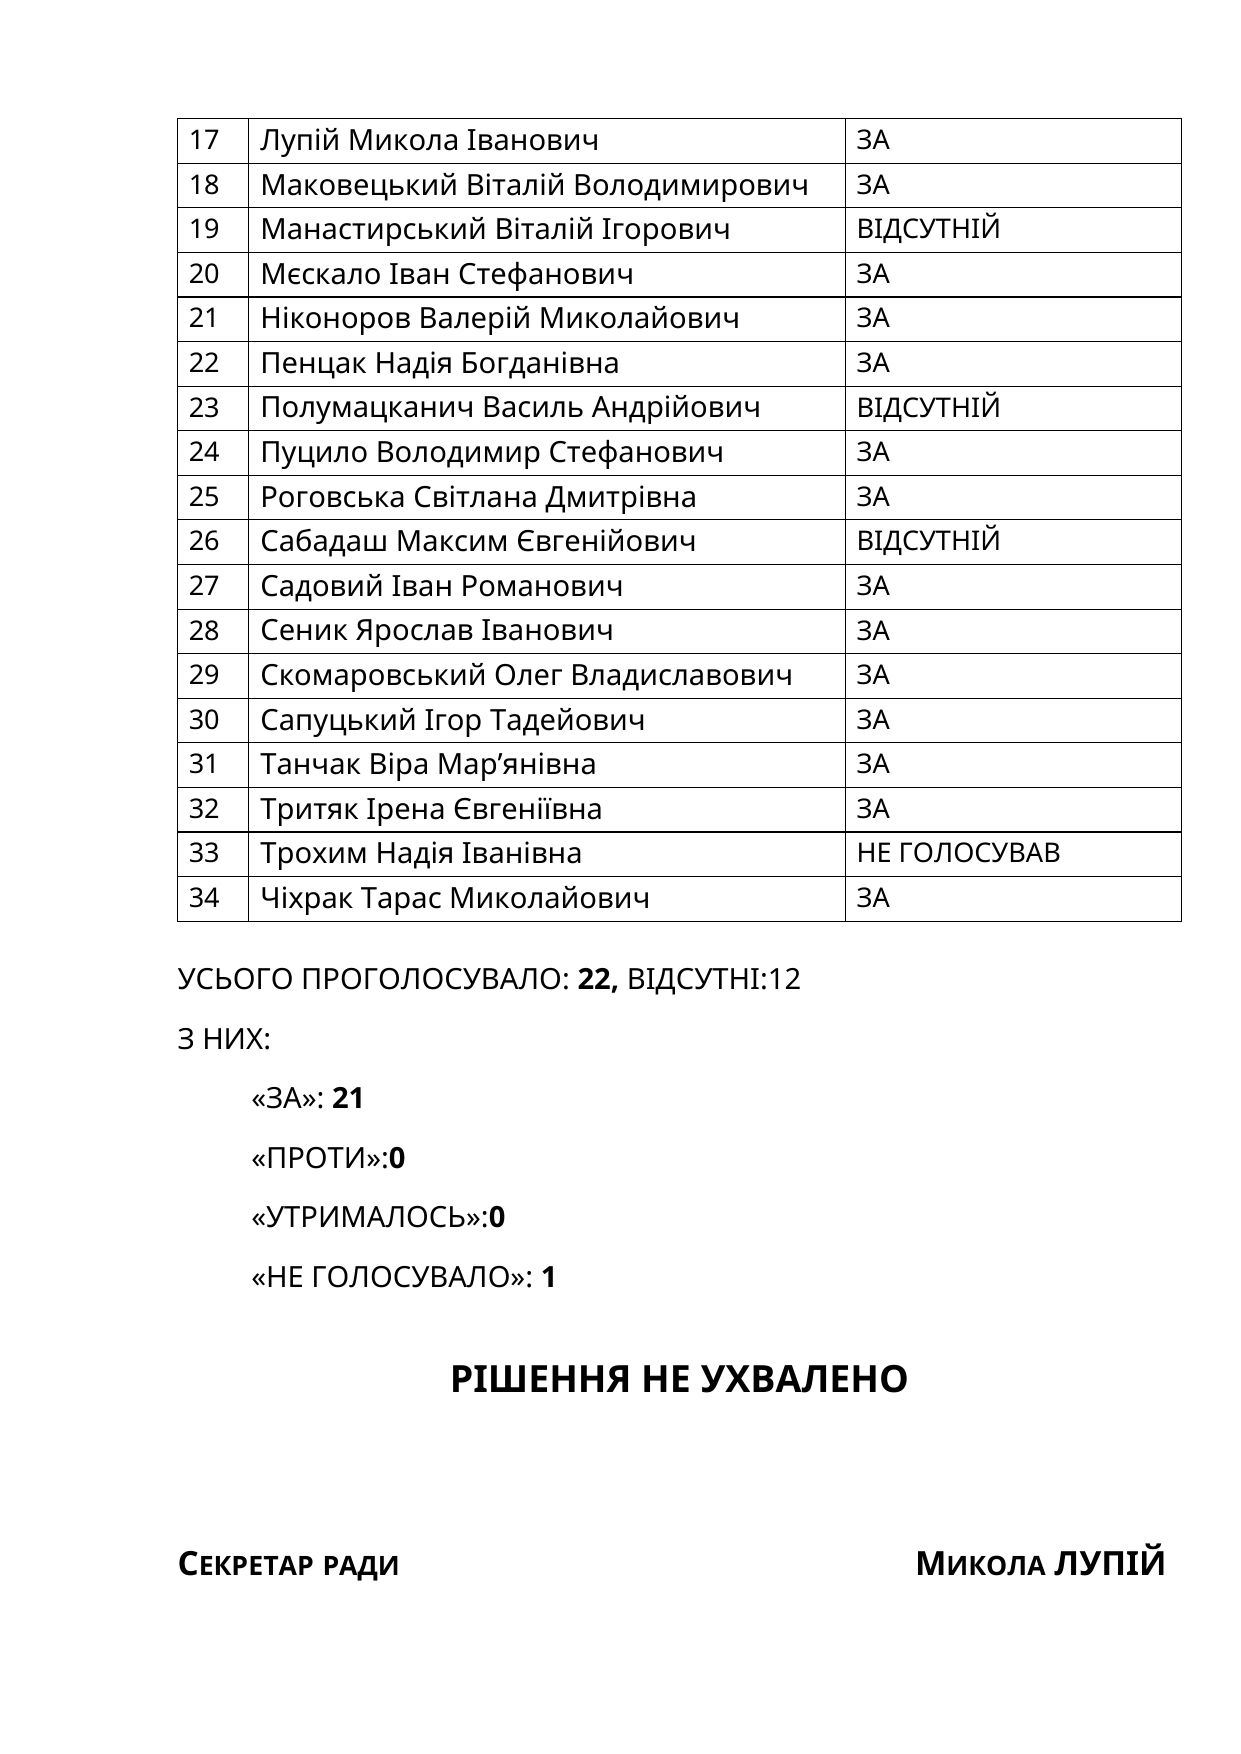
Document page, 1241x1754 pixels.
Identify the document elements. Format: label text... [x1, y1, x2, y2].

table_cell Сапуцький Ігор Тадейович [249, 699, 845, 742]
table_cell 24 [178, 431, 248, 475]
table_cell Сабадаш Максим Євгенійович [249, 520, 845, 564]
table_cell 33 [178, 833, 248, 876]
table_cell ЗА [846, 253, 1181, 296]
text Усього проголосувало: 22, ВІДСУТНІ:12 [177, 958, 1181, 998]
table_cell Манастирський Віталій Ігорович [249, 208, 845, 252]
text «НЕ ГОЛОСУВАЛО»: 1 [177, 1256, 1181, 1296]
table_cell ЗА [846, 476, 1181, 519]
table_cell Чіхрак Тарас Миколайович [249, 877, 845, 921]
table_cell Тритяк Ірена Євгеніївна [249, 788, 845, 831]
table_cell 27 [178, 565, 248, 608]
table_cell Пенцак Надія Богданівна [249, 342, 845, 386]
table_cell Мєскало Іван Стефанович [249, 253, 845, 296]
table_cell Лупій Микола Іванович [249, 119, 845, 163]
table_cell ЗА [846, 699, 1181, 742]
table_cell ЗА [846, 342, 1181, 386]
table_cell ВІДСУТНІЙ [846, 387, 1181, 430]
table_cell ЗА [846, 565, 1181, 608]
table_cell ВІДСУТНІЙ [846, 520, 1181, 564]
table_cell 22 [178, 342, 248, 386]
table_cell Трохим Надія Іванівна [249, 833, 845, 876]
table_cell ЗА [846, 298, 1181, 341]
table_cell Скомаровський Олег Владиславович [249, 654, 845, 698]
table_cell 30 [178, 699, 248, 742]
table_cell 21 [178, 298, 248, 341]
text РІШЕННЯ НЕ УХВАЛЕНО [177, 1352, 1181, 1403]
text «УТРИМАЛОСЬ»:0 [177, 1196, 1181, 1236]
table_cell Маковецький Віталій Володимирович [249, 164, 845, 207]
table_cell ЗА [846, 788, 1181, 831]
table_cell 19 [178, 208, 248, 252]
table_cell Садовий Іван Романович [249, 565, 845, 608]
table_cell Роговська Світлана Дмитрівна [249, 476, 845, 519]
table_cell 25 [178, 476, 248, 519]
table_cell ЗА [846, 431, 1181, 475]
table_cell ЗА [846, 654, 1181, 698]
table_cell Пуцило Володимир Стефанович [249, 431, 845, 475]
text «ЗА»: 21 [177, 1077, 1181, 1117]
table_cell 17 [178, 119, 248, 163]
table_cell ЗА [846, 877, 1181, 921]
table_cell ЗА [846, 119, 1181, 163]
table_cell НЕ ГОЛОСУВАВ [846, 833, 1181, 876]
table_cell ВІДСУТНІЙ [846, 208, 1181, 252]
table_cell Танчак Віра Мар’янівна [249, 743, 845, 787]
table_cell 29 [178, 654, 248, 698]
table_cell 34 [178, 877, 248, 921]
table_cell 31 [178, 743, 248, 787]
table_cell ЗА [846, 743, 1181, 787]
table_cell Ніконоров Валерій Миколайович [249, 298, 845, 341]
table_cell ЗА [846, 164, 1181, 207]
table_cell 18 [178, 164, 248, 207]
text «ПРОТИ»:0 [177, 1137, 1181, 1177]
text Секретар ради Микола ЛУПІЙ [177, 1539, 1181, 1585]
table_cell Сеник Ярослав Іванович [249, 610, 845, 653]
table_cell 20 [178, 253, 248, 296]
table_cell 32 [178, 788, 248, 831]
table_cell Полумацканич Василь Андрійович [249, 387, 845, 430]
text З НИХ: [177, 1018, 1181, 1058]
table_cell 28 [178, 610, 248, 653]
table_cell ЗА [846, 610, 1181, 653]
table_cell 23 [178, 387, 248, 430]
table_cell 26 [178, 520, 248, 564]
